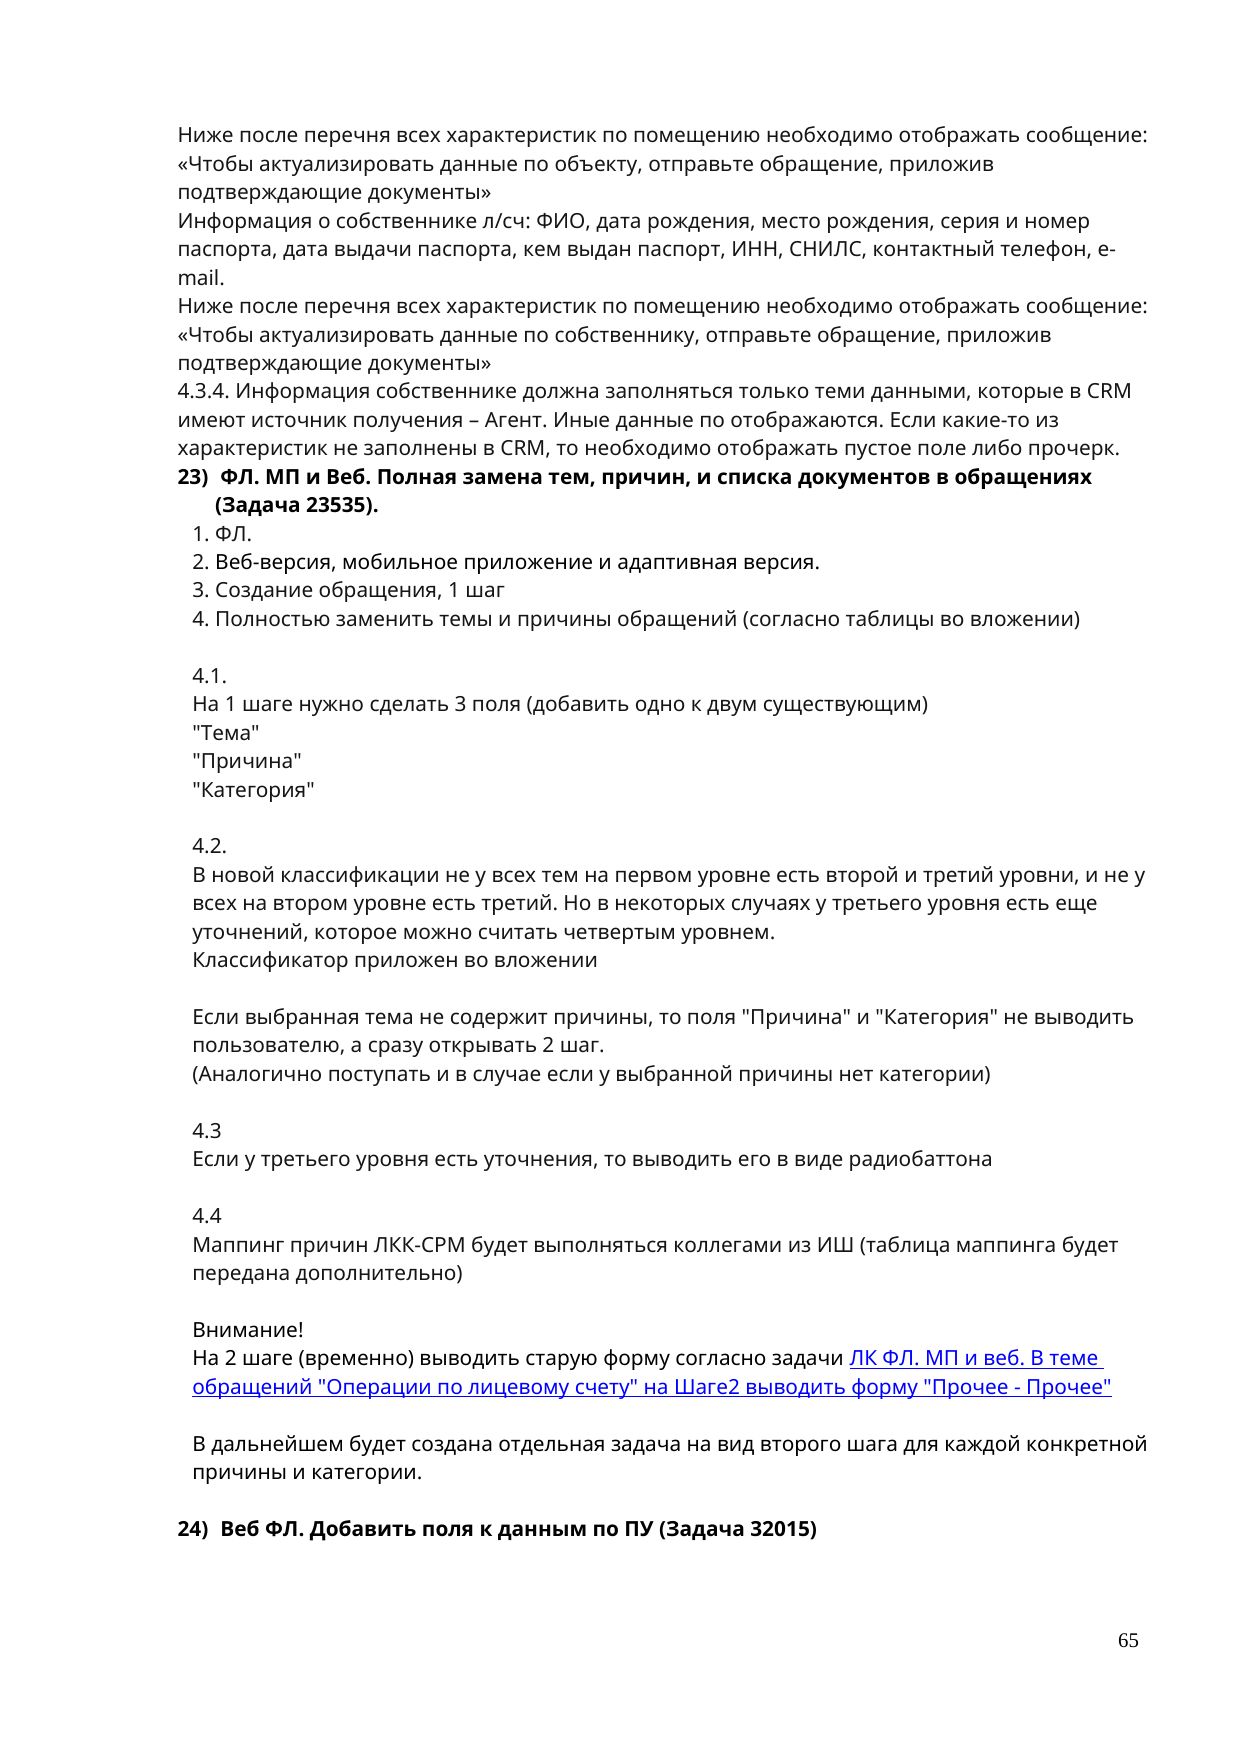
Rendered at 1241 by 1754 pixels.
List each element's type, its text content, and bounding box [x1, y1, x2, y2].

text Информация о собственнике л/сч: ФИО, дата рождения, место рождения, серия и номер паспорта, дата выдачи паспорта, кем выдан паспорт, ИНН, СНИЛС, контактный телефон, e-mail. [177, 206, 1152, 291]
text Ниже после перечня всех характеристик по помещению необходимо отображать сообщение: «Чтобы актуализировать данные по объекту, отправьте обращение, приложив подтверждающие документы» [177, 121, 1152, 206]
text Ниже после перечня всех характеристик по помещению необходимо отображать сообщение: «Чтобы актуализировать данные по собственнику, отправьте обращение, приложив подтверждающие документы» [177, 291, 1152, 377]
text 4.3.4. Информация собственнике должна заполняться только теми данными, которые в CRM имеют источник получения – Агент. Иные данные по отображаются. Если какие-то из характеристик не заполнены в CRM, то необходимо отображать пустое поле либо прочерк. [177, 377, 1152, 462]
list Веб ФЛ. Добавить поля к данным по ПУ (Задача 32015) [177, 1514, 1152, 1542]
list 1. ФЛ. 2. Веб-версия, мобильное приложение и адаптивная версия. 3. Создание обращения, 1 шаг 4. Полностью заменить темы и причины обращений (согласно таблицы во вложении) 4.1. На 1 шаге нужно сделать 3 поля (добавить одно к двум существующим) "Тема" "Причина" "Категория" 4.2. В новой классификации не у всех тем на первом уровне есть второй и третий уровни, и не у всех на втором уровне есть третий. Но в некоторых случаях у третьего уровня есть еще уточнений, которое можно считать четвертым уровнем. Классификатор приложен во вложении Если выбранная тема не содержит причины, то поля "Причина" и "Категория" не выводить пользователю, а сразу открывать 2 шаг. (Аналогично поступать и в случае если у выбранной причины нет категории) 4.3 Если у третьего уровня есть уточнения, то выводить его в виде радиобаттона 4.4 Маппинг причин ЛКК-СРМ будет выполняться коллегами из ИШ (таблица маппинга будет передана дополнительно) Внимание! На 2 шаге (временно) выводить старую форму согласно задачи ЛК ФЛ. МП и веб. В теме обращений "Операции по лицевому счету" на Шаге2 выводить форму "Прочее - Прочее" В дальнейшем будет создана отдельная задача на вид второго шага для каждой конкретной причины и категории. [192, 519, 1152, 1486]
list ФЛ. МП и Веб. Полная замена тем, причин, и списка документов в обращениях (Задача 23535). [177, 462, 1152, 519]
